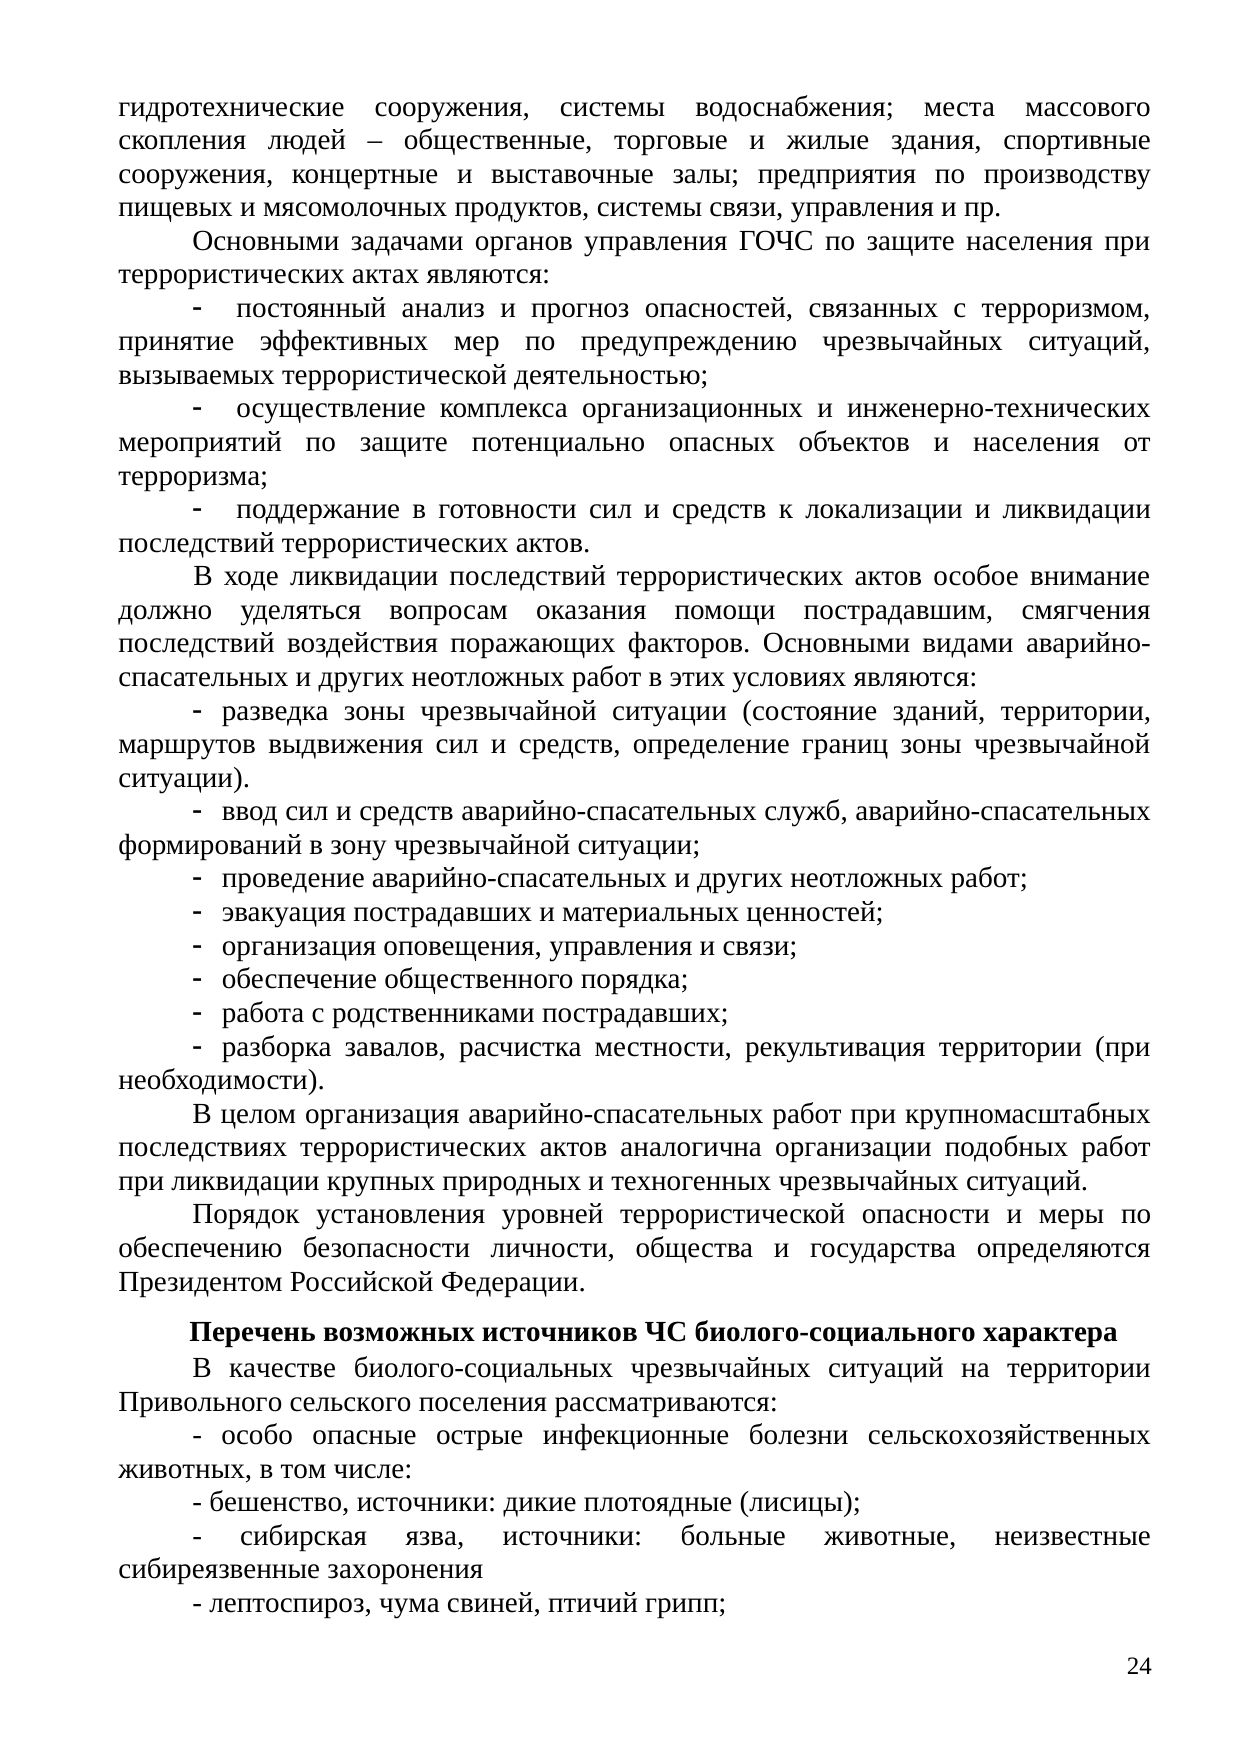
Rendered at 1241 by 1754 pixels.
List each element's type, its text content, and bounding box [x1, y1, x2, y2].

text В целом организация аварийно-спасательных работ при крупномасштабных последствиях террористических актов аналогична организации подобных работ при ликвидации крупных природных и техногенных чрезвычайных ситуаций. [118, 1096, 1152, 1197]
list работа с родственниками пострадавших; [118, 995, 1152, 1029]
list проведение аварийно-спасательных и других неотложных работ; [118, 861, 1152, 894]
text Перечень возможных источников ЧС биолого-социального характера [156, 1314, 1152, 1347]
list разведка зоны чрезвычайной ситуации (состояние зданий, территории, маршрутов выдвижения сил и средств, определение границ зоны чрезвычайной ситуации). [118, 693, 1152, 793]
list обеспечение общественного порядка; [118, 962, 1152, 995]
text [118, 89, 1152, 223]
text - бешенство, источники: дикие плотоядные (лисицы); [118, 1484, 1152, 1518]
list поддержание в готовности сил и средств к локализации и ликвидации последствий террористических актов. [118, 491, 1152, 558]
text Порядок установления уровней террористической опасности и меры по обеспечению безопасности личности, общества и государства определяются Президентом Российской Федерации. [118, 1197, 1152, 1297]
list ввод сил и средств аварийно-спасательных служб, аварийно-спасательных формирований в зону чрезвычайной ситуации; [118, 793, 1152, 861]
text Основными задачами органов управления ГОЧС по защите населения при террористических актах являются: [118, 223, 1152, 290]
list осуществление комплекса организационных и инженерно-технических мероприятий по защите потенциально опасных объектов и населения от терроризма; [118, 391, 1152, 491]
text В качестве биолого-социальных чрезвычайных ситуаций на территории Привольного сельского поселения рассматриваются: [118, 1350, 1152, 1417]
list разборка завалов, расчистка местности, рекультивация территории (при необходимости). [118, 1029, 1152, 1096]
text - сибирская язва, источники: больные животные, неизвестные сибиреязвенные захоронения [118, 1518, 1152, 1585]
list организация оповещения, управления и связи; [118, 928, 1152, 962]
text - особо опасные острые инфекционные болезни сельскохозяйственных животных, в том числе: [118, 1417, 1152, 1484]
text - лептоспироз, чума свиней, птичий грипп; [118, 1585, 1152, 1618]
list эвакуация пострадавших и материальных ценностей; [118, 894, 1152, 928]
list постоянный анализ и прогноз опасностей, связанных с терроризмом, принятие эффективных мер по предупреждению чрезвычайных ситуаций, вызываемых террористической деятельностью; [118, 290, 1152, 391]
text В ходе ликвидации последствий террористических актов особое внимание должно уделяться вопросам оказания помощи пострадавшим, смягчения последствий воздействия поражающих факторов. Основными видами аварийно-спасательных и других неотложных работ в этих условиях являются: [118, 558, 1152, 693]
